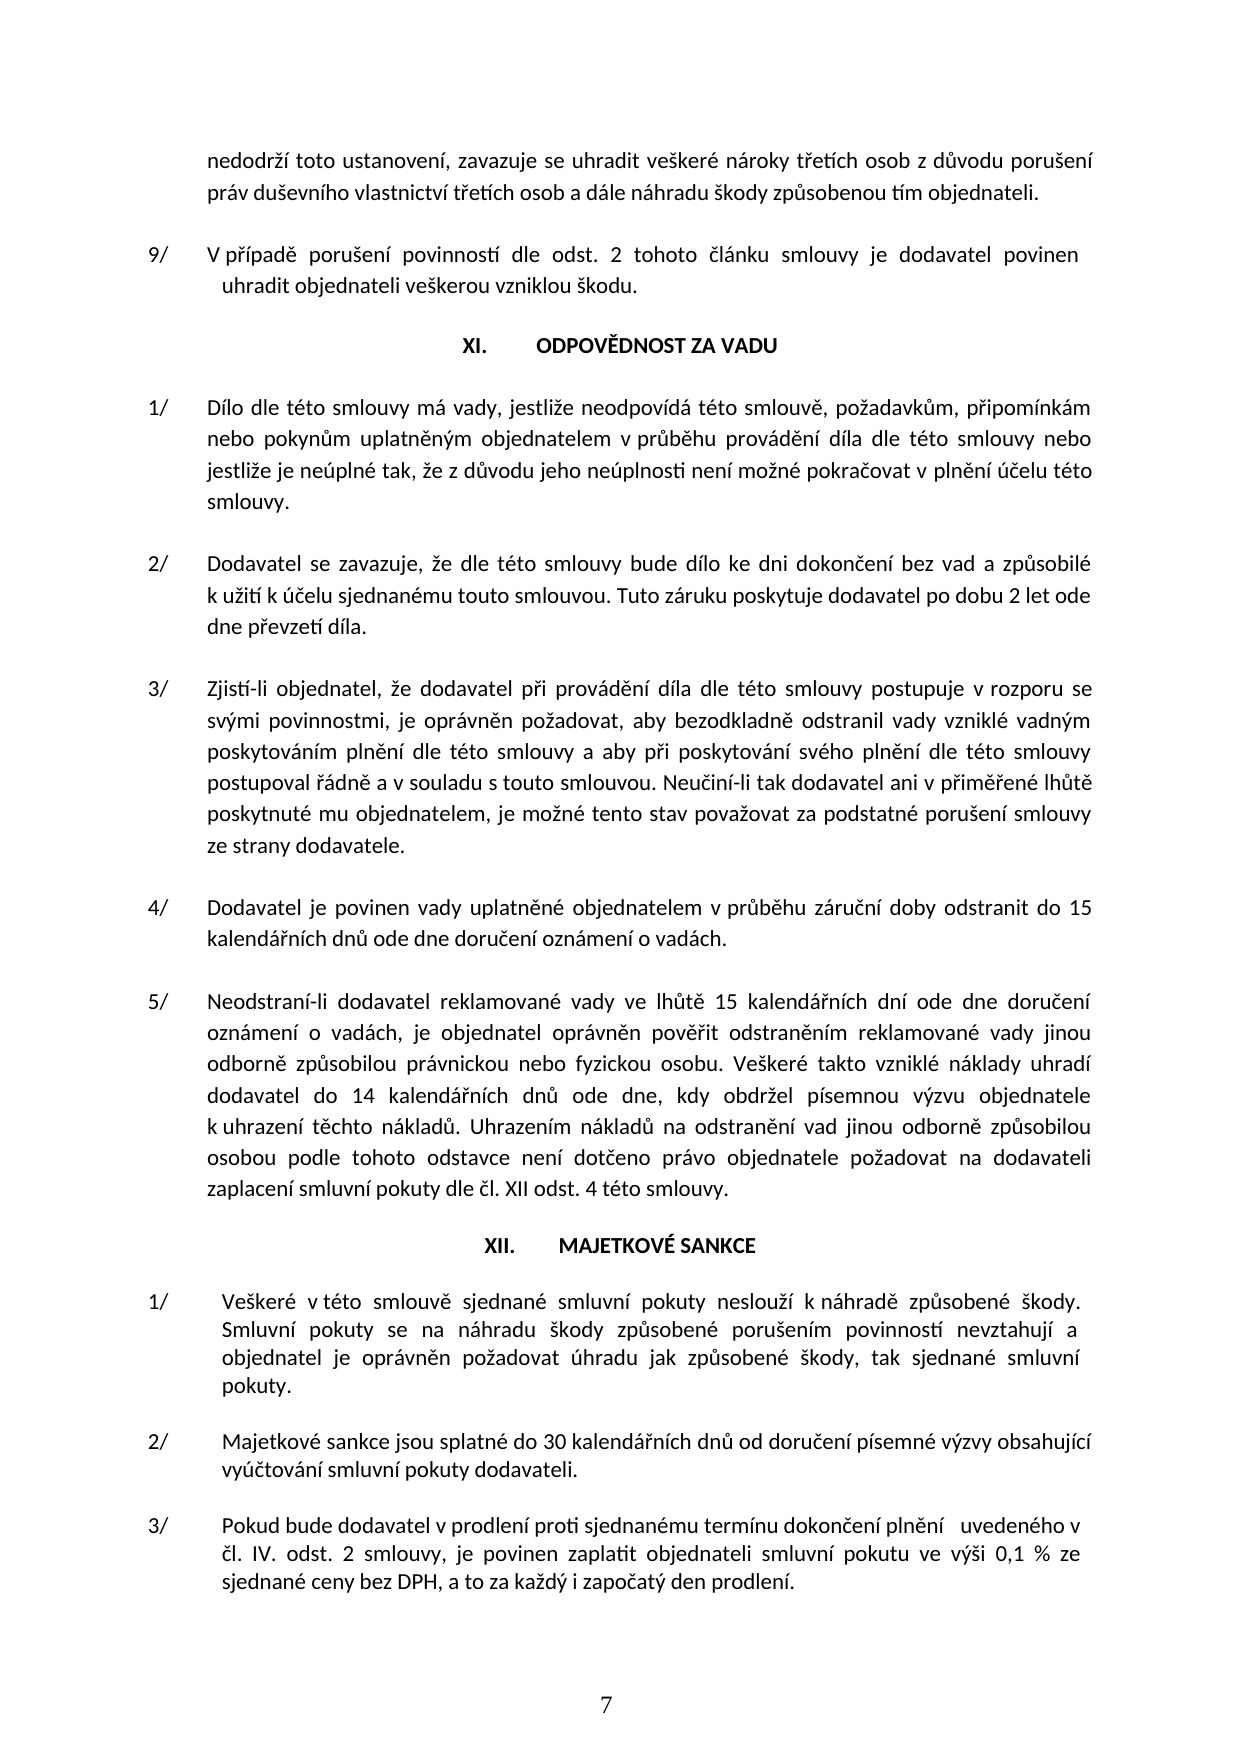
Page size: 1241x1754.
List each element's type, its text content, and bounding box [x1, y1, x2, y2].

text XII. MAJETKOVÉ SANKCE [148, 1231, 1092, 1259]
text 4/ Dodavatel je povinen vady uplatněné objednatelem v průběhu záruční doby odstranit do 15 kalendářních dnů ode dne doručení oznámení o vadách. [148, 891, 1092, 953]
text XI. ODPOVĚDNOST ZA VADU [148, 328, 1092, 359]
text 5/ Neodstraní-li dodavatel reklamované vady ve lhůtě 15 kalendářních dní ode dne doručení oznámení o vadách, je objednatel oprávněn pověřit odstraněním reklamované vady jinou odborně způsobilou právnickou nebo fyzickou osobu. Veškeré takto vzniklé náklady uhradí dodavatel do 14 kalendářních dnů ode dne, kdy obdržel písemnou výzvu objednatele k uhrazení těchto nákladů. Uhrazením nákladů na odstranění vad jinou odborně způsobilou osobou podle tohoto odstavce není dotčeno právo objednatele požadovat na dodavateli zaplacení smluvní pokuty dle čl. XII odst. 4 této smlouvy. [148, 984, 1092, 1203]
text 1/ Veškeré v této smlouvě sjednané smluvní pokuty neslouží k náhradě způsobené škody. Smluvní pokuty se na náhradu škody způsobené porušením povinností nevztahují a objednatel je oprávněn požadovat úhradu jak způsobené škody, tak sjednané smluvní pokuty. [148, 1287, 1092, 1399]
text 9/ V případě porušení povinností dle odst. 2 tohoto článku smlouvy je dodavatel povinen uhradit objednateli veškerou vzniklou škodu. [148, 237, 1092, 300]
text 3/ Zjistí-li objednatel, že dodavatel při provádění díla dle této smlouvy postupuje v rozporu se svými povinnostmi, je oprávněn požadovat, aby bezodkladně odstranil vady vzniklé vadným poskytováním plnění dle této smlouvy a aby při poskytování svého plnění dle této smlouvy postupoval řádně a v souladu s touto smlouvou. Neučiní-li tak dodavatel ani v přiměřené lhůtě poskytnuté mu objednatelem, je možné tento stav považovat za podstatné porušení smlouvy ze strany dodavatele. [148, 672, 1092, 859]
text 3/ Pokud bude dodavatel v prodlení proti sjednanému termínu dokončení plnění uvedeného v čl. IV. odst. 2 smlouvy, je povinen zaplatit objednateli smluvní pokutu ve výši 0,1 % ze sjednané ceny bez DPH, a to za každý i započatý den prodlení. [148, 1511, 1092, 1595]
text 2/ Dodavatel se zavazuje, že dle této smlouvy bude dílo ke dni dokončení bez vad a způsobilé k užití k účelu sjednanému touto smlouvou. Tuto záruku poskytuje dodavatel po dobu 2 let ode dne převzetí díla. [148, 547, 1092, 641]
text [148, 144, 1092, 206]
text 2/ Majetkové sankce jsou splatné do 30 kalendářních dnů od doručení písemné výzvy obsahující vyúčtování smluvní pokuty dodavateli. [148, 1427, 1092, 1483]
text 1/ Dílo dle této smlouvy má vady, jestliže neodpovídá této smlouvě, požadavkům, připomínkám nebo pokynům uplatněným objednatelem v průběhu provádění díla dle této smlouvy nebo jestliže je neúplné tak, že z důvodu jeho neúplnosti není možné pokračovat v plnění účelu této smlouvy. [148, 391, 1092, 516]
